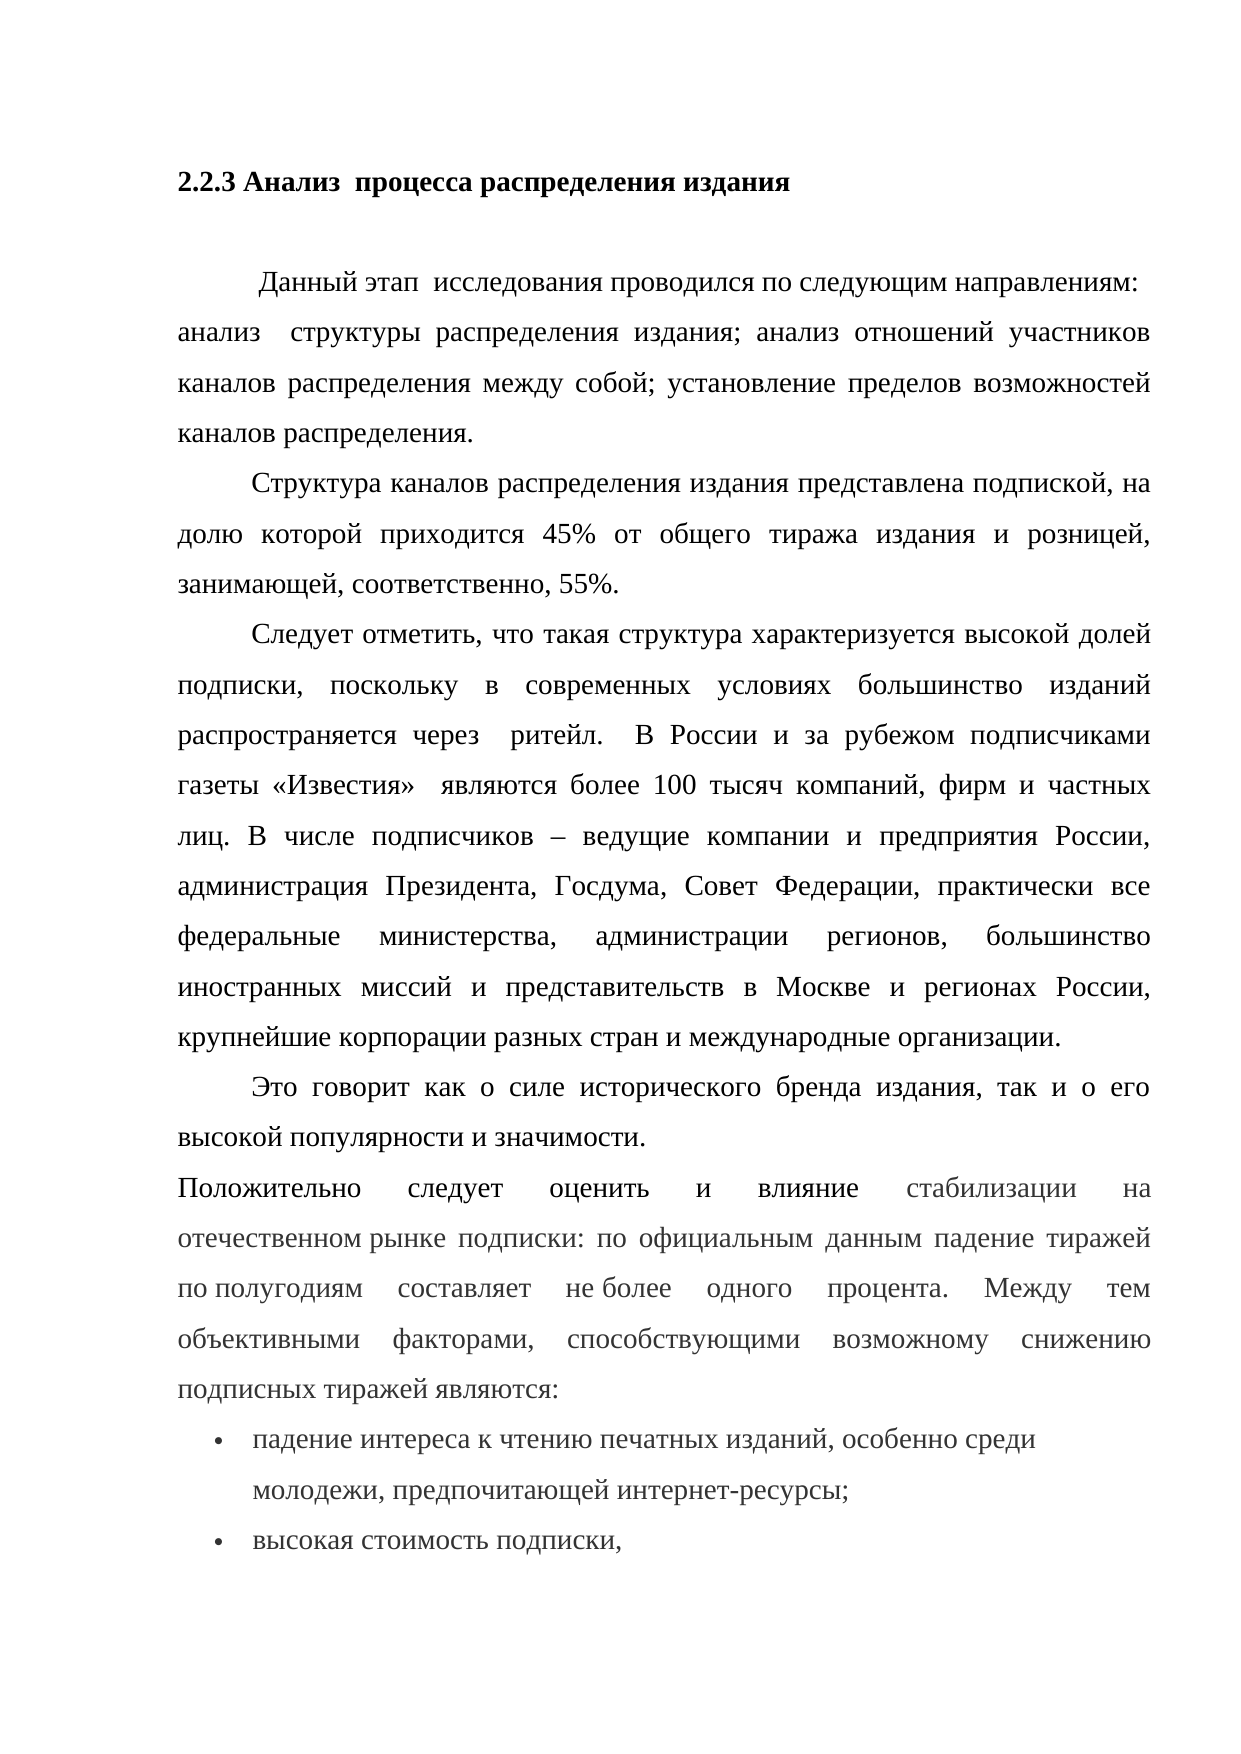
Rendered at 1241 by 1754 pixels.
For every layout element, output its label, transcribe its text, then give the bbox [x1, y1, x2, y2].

text Это говорит как о силе исторического бренда издания, так и о его высокой популярности и значимости. [177, 1069, 1152, 1153]
text Следует отметить, что такая структура характеризуется высокой долей подписки, поскольку в современных условиях большинство изданий распространяется через ритейл. В России и за рубежом подписчиками газеты «Известия» являются более 100 тысяч компаний, фирм и частных лиц. В числе подписчиков – ведущие компании и предприятия России, администрация Президента, Госдума, Совет Федерации, практически все федеральные министерства, администрации регионов, большинство иностранных миссий и представительств в Москве и регионах России, крупнейшие корпорации разных стран и международные организации. [177, 616, 1152, 1052]
list падение интереса к чтению печатных изданий, особенно среди молодежи, предпочитающей интернет-ресурсы; [215, 1421, 1152, 1505]
text Структура каналов распределения издания представлена подпиской, на долю которой приходится 45% от общего тиража издания и розницей, занимающей, соответственно, 55%. [177, 466, 1152, 600]
text анализ структуры распределения издания; анализ отношений участников каналов распределения между собой; установление пределов возможностей каналов распределения. [177, 314, 1152, 449]
text 2.2.3 Анализ процесса распределения издания [177, 164, 1152, 197]
text Положительно следует оценить и влияние стабилизации на отечественном рынке подписки: по официальным данным падение тиражей по полугодиям составляет не более одного процента. Между тем объективными факторами, способствующими возможному снижению подписных тиражей являются: [177, 1170, 1152, 1405]
list высокая стоимость подписки, [215, 1522, 1152, 1556]
text Данный этап исследования проводился по следующим направлениям: [177, 264, 1152, 298]
